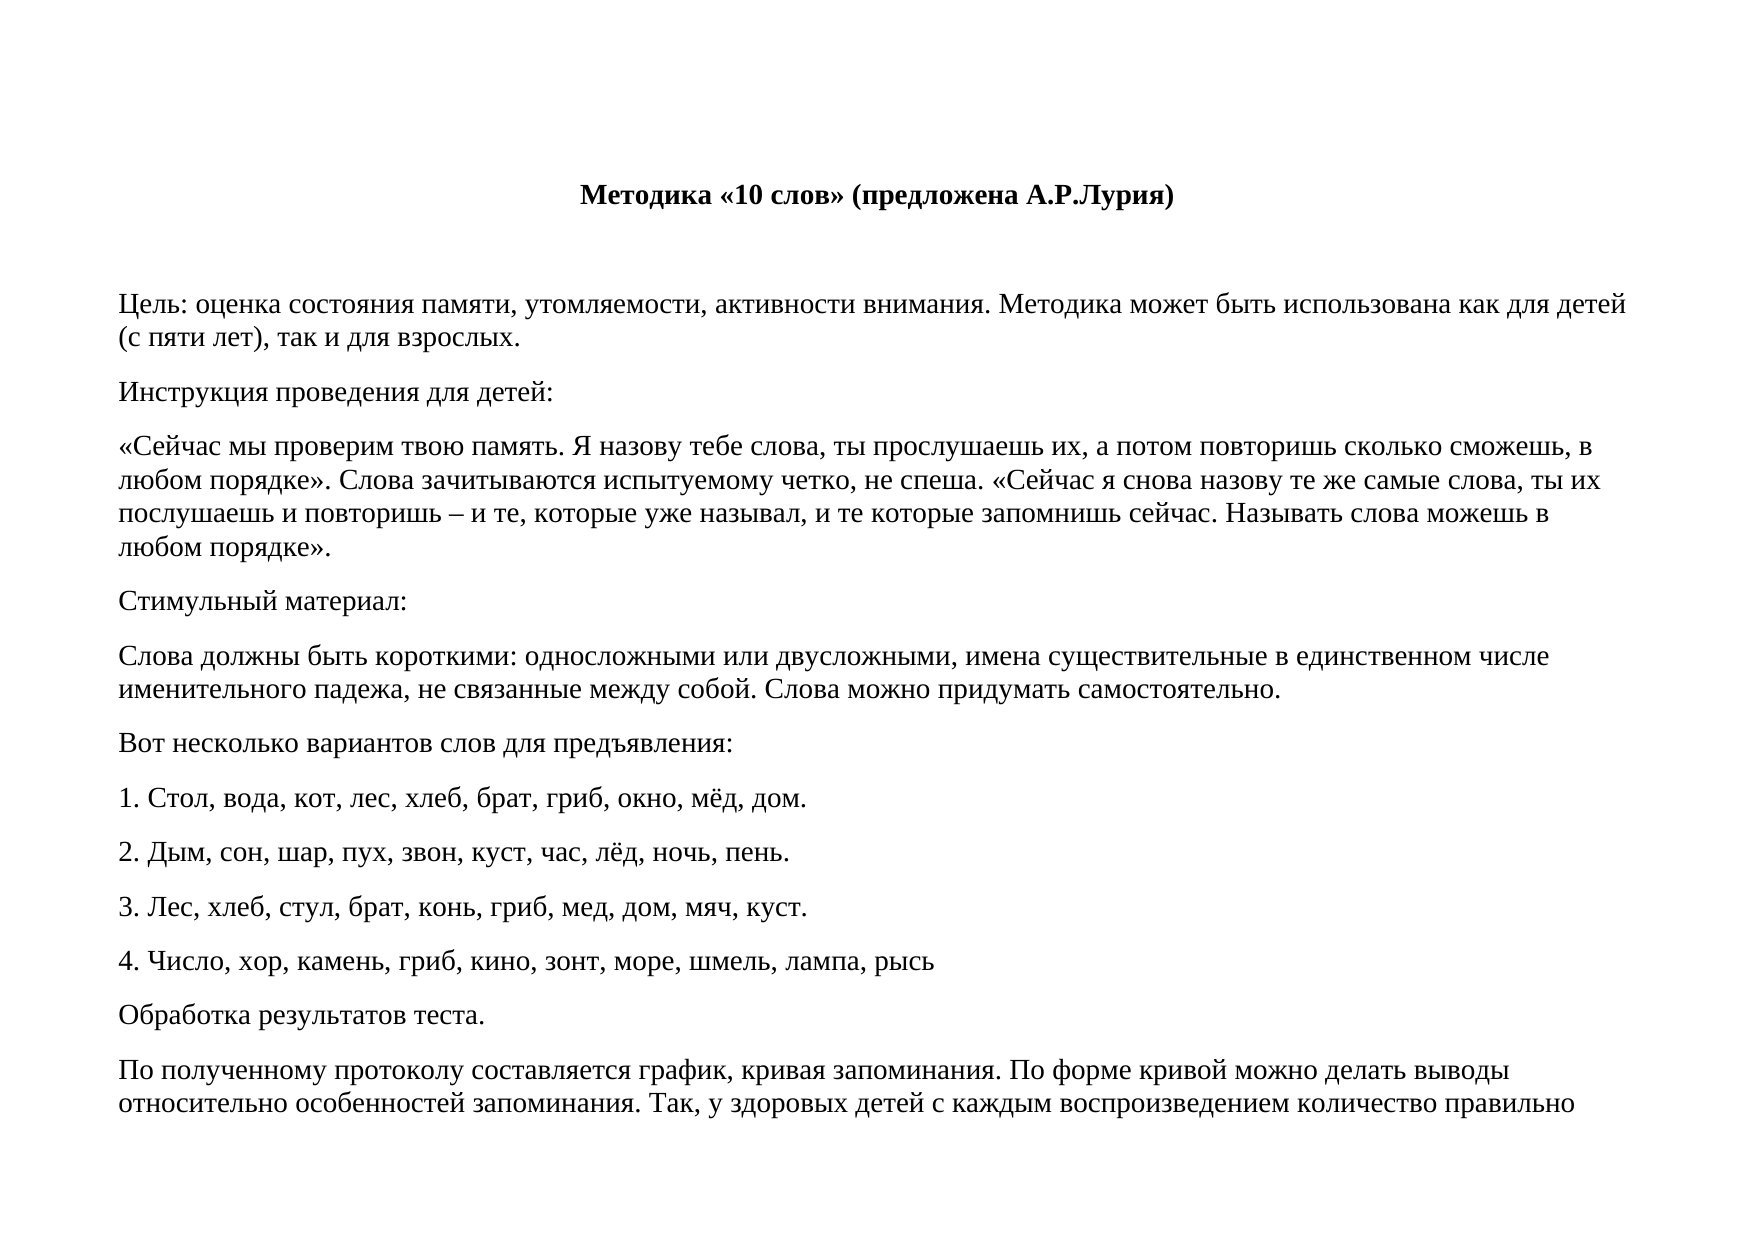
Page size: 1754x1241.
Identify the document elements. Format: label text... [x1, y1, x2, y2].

text Цель: оценка состояния памяти, утомляемости, активности внимания. Методика может быть использована как для детей (с пяти лет), так и для взрослых. [118, 286, 1636, 353]
text Методика «10 слов» (предложена А.Р.Лурия) [118, 177, 1636, 211]
text Вот несколько вариантов слов для предъявления: [118, 726, 1636, 759]
text Инструкция проведения для детей: [118, 374, 1636, 407]
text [118, 1052, 1636, 1119]
text 4. Число, хор, камень, гриб, кино, зонт, море, шмель, лампа, рысь [118, 943, 1636, 977]
text Слова должны быть короткими: односложными или двусложными, имена существительные в единственном числе именительного падежа, не связанные между собой. Слова можно придумать самостоятельно. [118, 638, 1636, 705]
text Обработка результатов теста. [118, 997, 1636, 1031]
text 1. Стол, вода, кот, лес, хлеб, брат, гриб, окно, мёд, дом. [118, 780, 1636, 813]
text 3. Лес, хлеб, стул, брат, конь, гриб, мед, дом, мяч, куст. [118, 889, 1636, 922]
text Стимульный материал: [118, 583, 1636, 617]
text 2. Дым, сон, шар, пух, звон, куст, час, лёд, ночь, пень. [118, 834, 1636, 868]
text «Сейчас мы проверим твою память. Я назову тебе слова, ты прослушаешь их, а потом повторишь сколько сможешь, в любом порядке». Слова зачитываются испытуемому четко, не спеша. «Сейчас я снова назову те же самые слова, ты их послушаешь и повторишь – и те, которые уже называл, и те которые запомнишь сейчас. Называть слова можешь в любом порядке». [118, 428, 1636, 562]
